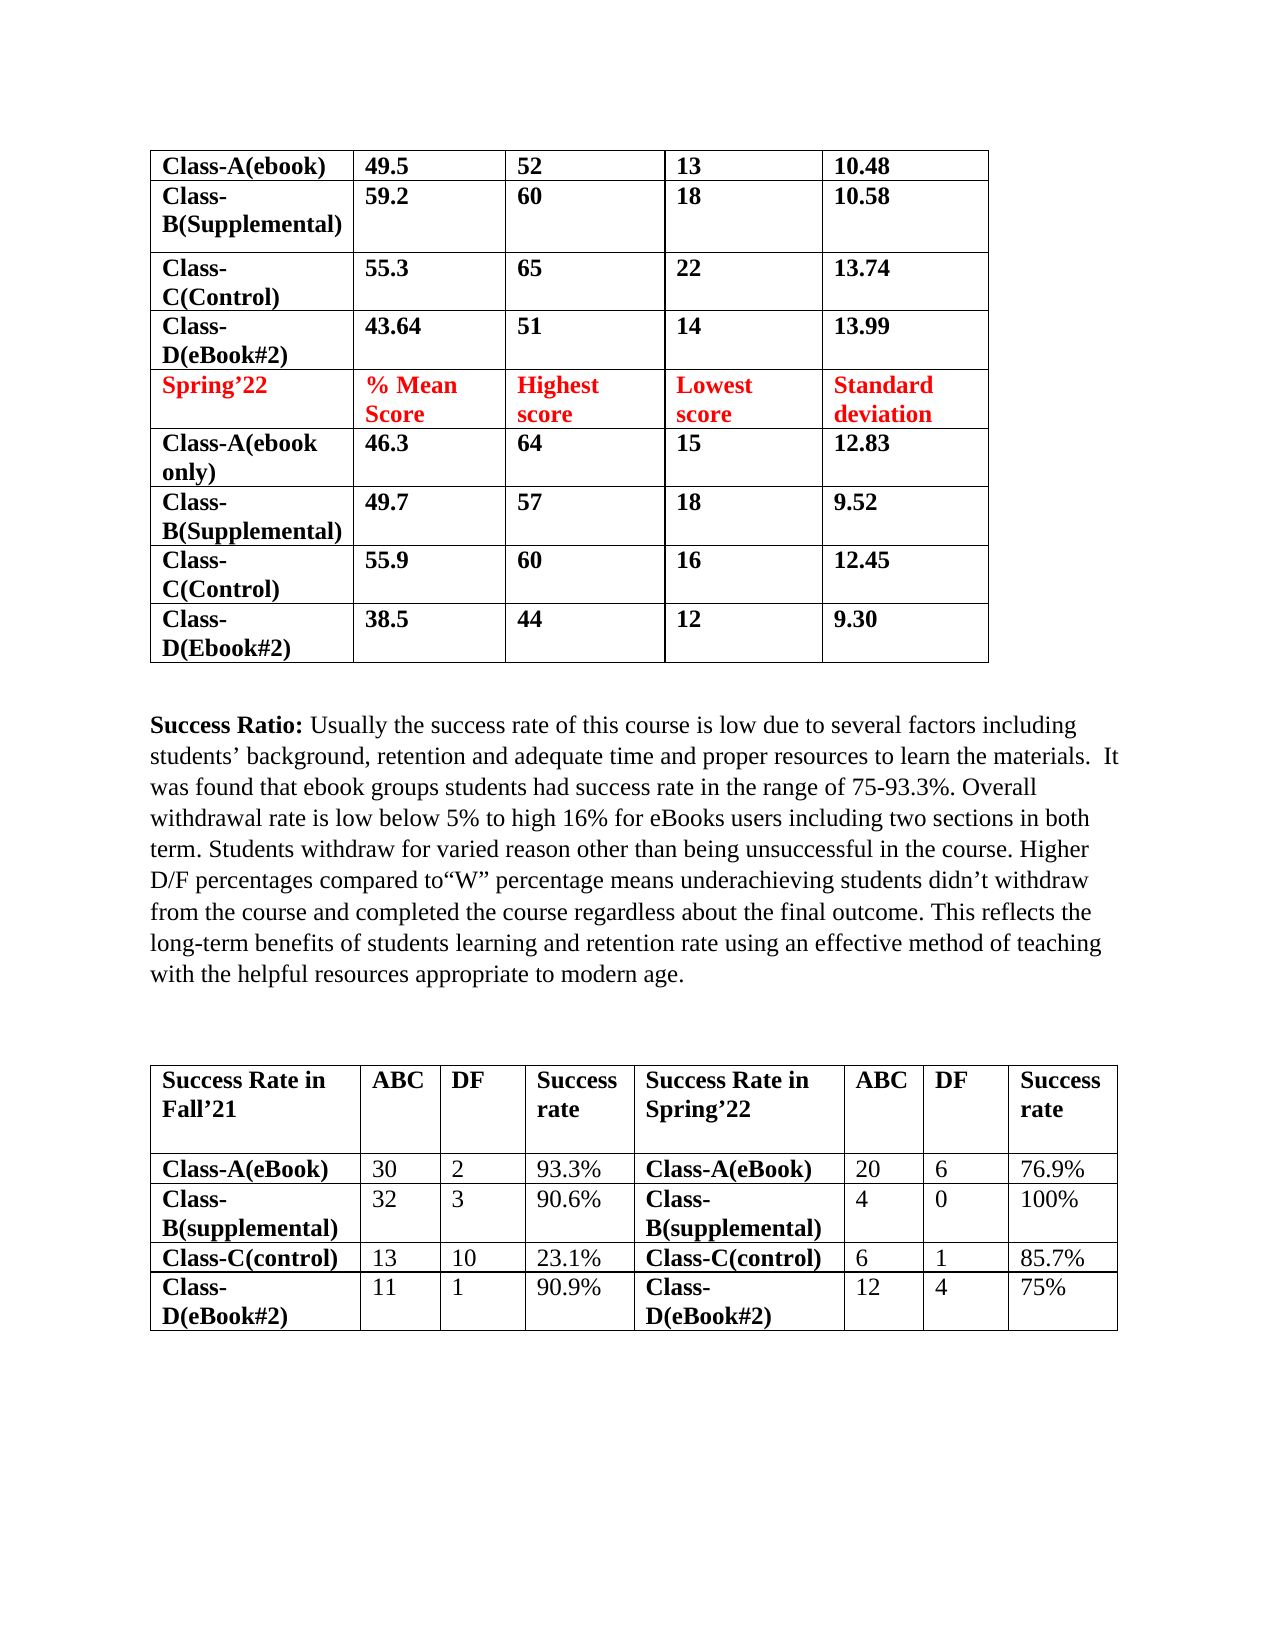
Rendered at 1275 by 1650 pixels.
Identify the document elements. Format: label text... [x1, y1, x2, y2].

table_cell Class-B(supplemental) [635, 1184, 844, 1242]
table_cell 10.48 [823, 151, 988, 180]
table_cell 16 [666, 546, 822, 603]
table_cell Class-C(control) [151, 1243, 360, 1271]
table_cell 100% [1009, 1184, 1117, 1242]
table_cell Lowest score [666, 370, 822, 427]
table_cell 11 [361, 1273, 440, 1330]
table_cell 57 [506, 487, 664, 544]
table_header ABC [845, 1066, 923, 1153]
table_cell 4 [924, 1273, 1008, 1330]
table_cell Class-A(ebook only) [151, 429, 353, 486]
table_cell Spring’22 [151, 370, 353, 427]
table_cell 4 [845, 1184, 923, 1242]
table_cell Class-C(control) [635, 1243, 844, 1271]
table_cell Class-B(Supplemental) [151, 181, 353, 252]
table_cell 1 [441, 1273, 525, 1330]
table_cell 52 [506, 151, 664, 180]
table_header Success rate [1009, 1066, 1117, 1153]
table_cell Class-B(supplemental) [151, 1184, 360, 1242]
table_cell 60 [506, 181, 664, 252]
table_header Success Rate in Fall’21 [151, 1066, 360, 1153]
table_cell 12 [666, 604, 822, 662]
table_cell Class-A(ebook) [151, 151, 353, 180]
table_cell 32 [361, 1184, 440, 1242]
table_cell 1 [924, 1243, 1008, 1271]
table_cell 59.2 [354, 181, 505, 252]
table_cell 23.1% [526, 1243, 634, 1271]
table_cell 90.9% [526, 1273, 634, 1330]
table_cell 46.3 [354, 429, 505, 486]
table_cell 20 [845, 1154, 923, 1183]
table_cell 64 [506, 429, 664, 486]
table_cell 12 [845, 1273, 923, 1330]
text Success Ratio: Usually the success rate of this course is low due to several factors including students’ background, retention and adequate time and proper resources to learn the materials. It was found that ebook groups students had success rate in the range of 75-93.3%. Overall withdrawal rate is low below 5% to high 16% for eBooks users including two sections in both term. Students withdraw for varied reason other than being unsuccessful in the course. Higher D/F percentages compared to“W” percentage means underachieving students didn’t withdraw from the course and completed the course regardless about the final outcome. This reflects the long-term benefits of students learning and retention rate using an effective method of teaching with the helpful resources appropriate to modern age. [150, 710, 1125, 987]
table_cell Class-C(Control) [151, 253, 353, 310]
table_cell Class-D(Ebook#2) [151, 604, 353, 662]
table_cell 6 [845, 1243, 923, 1271]
table_cell 38.5 [354, 604, 505, 662]
table_cell 15 [666, 429, 822, 486]
table_cell 44 [506, 604, 664, 662]
table_cell 13.99 [823, 311, 988, 369]
table_header ABC [361, 1066, 440, 1153]
table_cell 55.3 [354, 253, 505, 310]
table_cell 85.7% [1009, 1243, 1117, 1271]
table_cell 75% [1009, 1273, 1117, 1330]
table_cell 14 [666, 311, 822, 369]
table_cell 93.3% [526, 1154, 634, 1183]
table_cell 22 [666, 253, 822, 310]
table_cell 55.9 [354, 546, 505, 603]
table_cell 2 [441, 1154, 525, 1183]
table_cell 90.6% [526, 1184, 634, 1242]
table_cell 12.83 [823, 429, 988, 486]
table_cell 6 [924, 1154, 1008, 1183]
table_cell 65 [506, 253, 664, 310]
table_cell 12.45 [823, 546, 988, 603]
table_cell 0 [924, 1184, 1008, 1242]
table_cell 30 [361, 1154, 440, 1183]
table_header DF [441, 1066, 525, 1153]
table_cell 10.58 [823, 181, 988, 252]
table_cell % Mean Score [354, 370, 505, 427]
table_cell Class-C(Control) [151, 546, 353, 603]
table_cell Standard deviation [823, 370, 988, 427]
table_cell Class-D(eBook#2) [151, 311, 353, 369]
table_cell 3 [441, 1184, 525, 1242]
table_cell 13.74 [823, 253, 988, 310]
table_cell 49.5 [354, 151, 505, 180]
table_header Success Rate in Spring’22 [635, 1066, 844, 1153]
table_cell 49.7 [354, 487, 505, 544]
table_cell 60 [506, 546, 664, 603]
table_header DF [924, 1066, 1008, 1153]
table_cell 43.64 [354, 311, 505, 369]
table_cell 13 [666, 151, 822, 180]
table_cell 51 [506, 311, 664, 369]
table_cell 76.9% [1009, 1154, 1117, 1183]
table_cell 18 [666, 487, 822, 544]
table_cell 9.52 [823, 487, 988, 544]
table_cell Class-B(Supplemental) [151, 487, 353, 544]
table_cell Highest score [506, 370, 664, 427]
table_cell 9.30 [823, 604, 988, 662]
table_cell Class-D(eBook#2) [635, 1273, 844, 1330]
table_cell 18 [666, 181, 822, 252]
table_cell Class-A(eBook) [635, 1154, 844, 1183]
table_cell 13 [361, 1243, 440, 1271]
table_cell Class-D(eBook#2) [151, 1273, 360, 1330]
table_cell Class-A(eBook) [151, 1154, 360, 1183]
table_cell 10 [441, 1243, 525, 1271]
table_header Success rate [526, 1066, 634, 1153]
